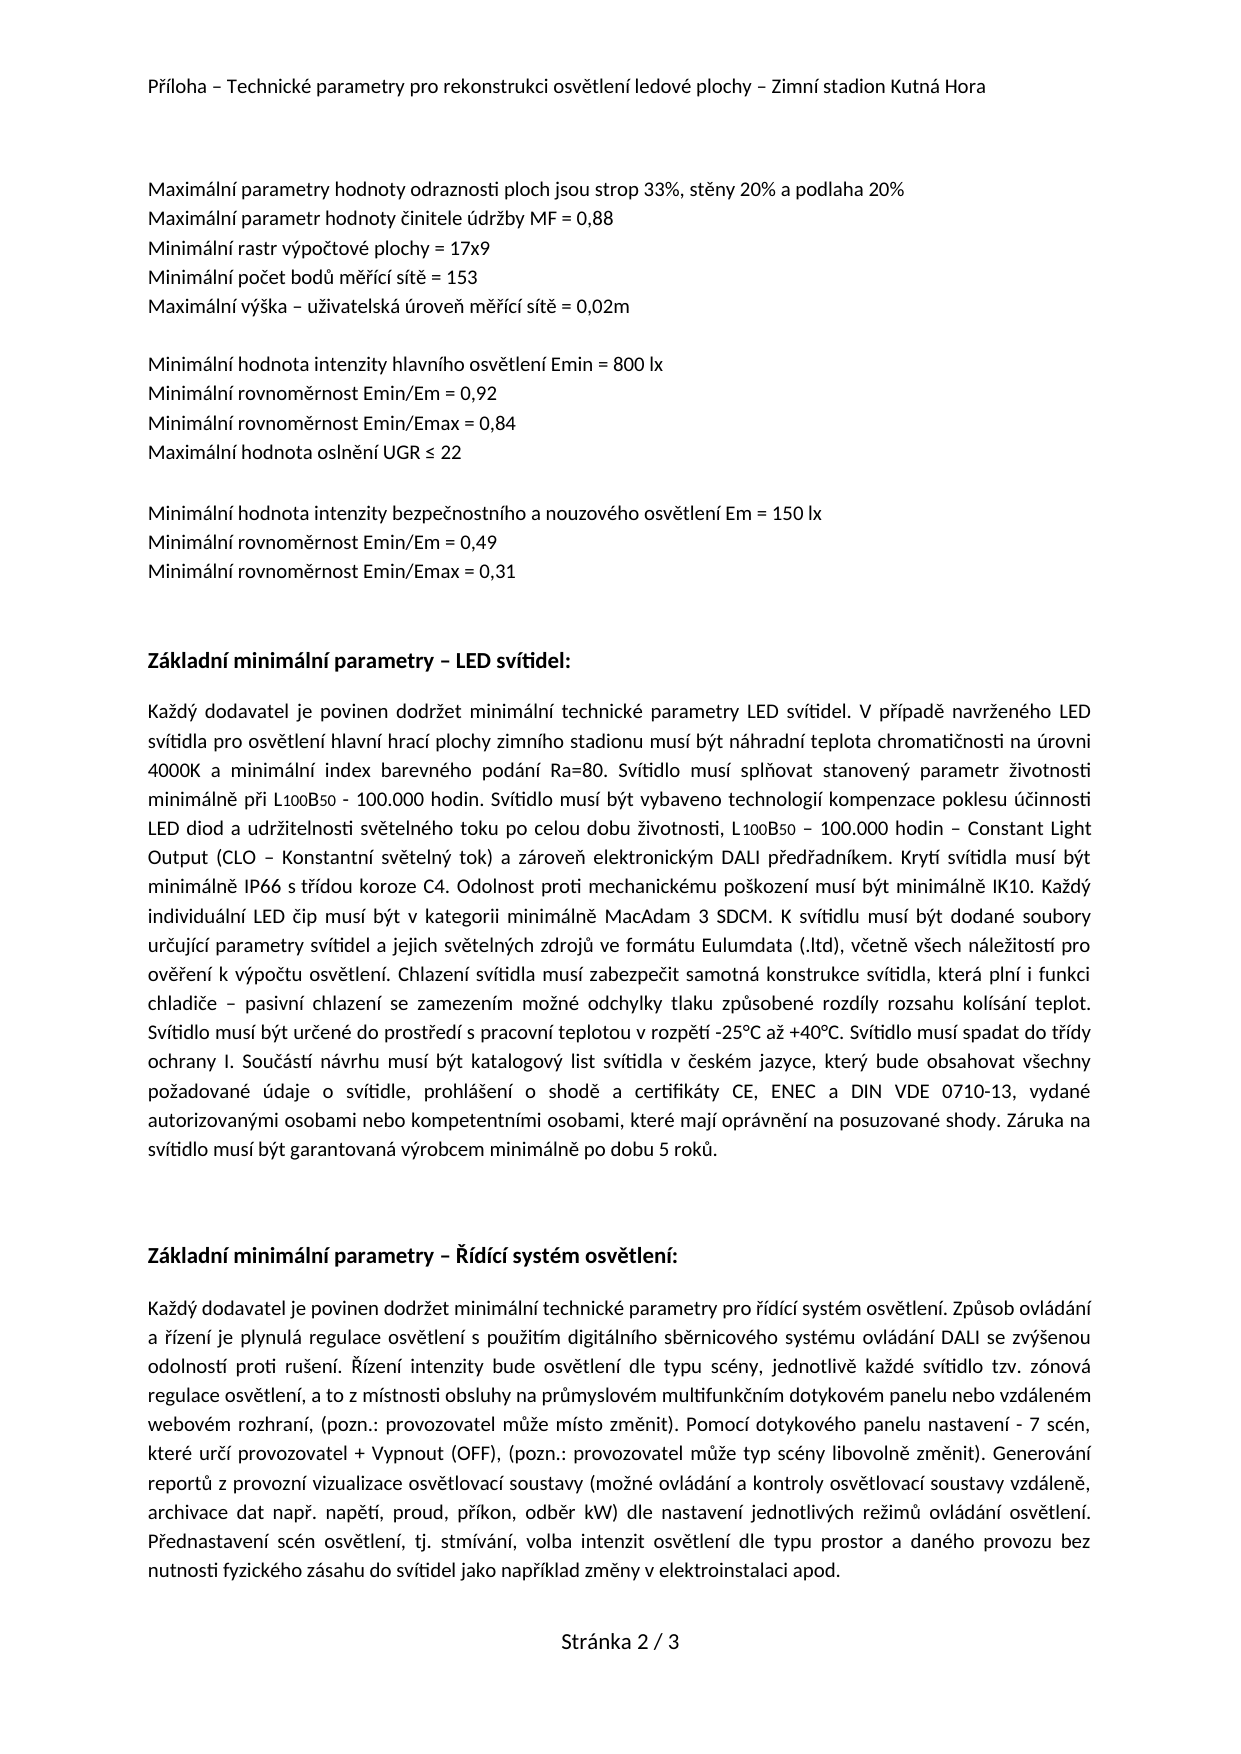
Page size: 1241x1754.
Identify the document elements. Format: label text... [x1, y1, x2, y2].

text Minimální hodnota intenzity bezpečnostního a nouzového osvětlení Em = 150 lx [148, 500, 1093, 525]
text Každý dodavatel je povinen dodržet minimální technické parametry LED svítidel. V případě navrženého LED svítidla pro osvětlení hlavní hrací plochy zimního stadionu musí být náhradní teplota chromatičnosti na úrovni 4000K a minimální index barevného podání Ra=80. Svítidlo musí splňovat stanovený parametr životnosti minimálně při L100B50 - 100.000 hodin. Svítidlo musí být vybaveno technologií kompenzace poklesu účinnosti LED diod a udržitelnosti světelného toku po celou dobu životnosti, L100B50 – 100.000 hodin – Constant Light Output (CLO – Konstantní světelný tok) a zároveň elektronickým DALI předřadníkem. Krytí svítidla musí být minimálně IP66 s třídou koroze C4. Odolnost proti mechanickému poškození musí být minimálně IK10. Každý individuální LED čip musí být v kategorii minimálně MacAdam 3 SDCM. K svítidlu musí být dodané soubory určující parametry svítidel a jejich světelných zdrojů ve formátu Eulumdata (.ltd), včetně všech náležitostí pro ověření k výpočtu osvětlení. Chlazení svítidla musí zabezpečit samotná konstrukce svítidla, která plní i funkci chladiče – pasivní chlazení se zamezením možné odchylky tlaku způsobené rozdíly rozsahu kolísání teplot. Svítidlo musí být určené do prostředí s pracovní teplotou v rozpětí -25°C až +40°C. Svítidlo musí spadat do třídy ochrany I. Součástí návrhu musí být katalogový list svítidla v českém jazyce, který bude obsahovat všechny požadované údaje o svítidle, prohlášení o shodě a certifikáty CE, ENEC a DIN VDE 0710-13, vydané autorizovanými osobami nebo kompetentními osobami, které mají oprávnění na posuzované shody. Záruka na svítidlo musí být garantovaná výrobcem minimálně po dobu 5 roků. [148, 699, 1093, 1162]
text Maximální parametry hodnoty odraznosti ploch jsou strop 33%, stěny 20% a podlaha 20% [148, 176, 1093, 202]
text Základní minimální parametry – LED svítidel: [148, 646, 1093, 674]
text Minimální rovnoměrnost Emin/Emax = 0,31 [148, 558, 1093, 584]
text Minimální rastr výpočtové plochy = 17x9 [148, 235, 1093, 260]
text Maximální parametr hodnoty činitele údržby MF = 0,88 [148, 206, 1093, 231]
text Minimální počet bodů měřící sítě = 153 [148, 264, 1093, 289]
text Maximální hodnota oslnění UGR ≤ 22 [148, 439, 1093, 464]
text Každý dodavatel je povinen dodržet minimální technické parametry pro řídící systém osvětlení. Způsob ovládání a řízení je plynulá regulace osvětlení s použitím digitálního sběrnicového systému ovládání DALI se zvýšenou odolností proti rušení. Řízení intenzity bude osvětlení dle typu scény, jednotlivě každé svítidlo tzv. zónová regulace osvětlení, a to z místnosti obsluhy na průmyslovém multifunkčním dotykovém panelu nebo vzdáleném webovém rozhraní, (pozn.: provozovatel může místo změnit). Pomocí dotykového panelu nastavení - 7 scén, které určí provozovatel + Vypnout (OFF), (pozn.: provozovatel může typ scény libovolně změnit). Generování reportů z provozní vizualizace osvětlovací soustavy (možné ovládání a kontroly osvětlovací soustavy vzdáleně, archivace dat např. napětí, proud, příkon, odběr kW) dle nastavení jednotlivých režimů ovládání osvětlení. Přednastavení scén osvětlení, tj. stmívání, volba intenzit osvětlení dle typu prostor a daného provozu bez nutnosti fyzického zásahu do svítidel jako například změny v elektroinstalaci apod. [148, 1295, 1093, 1583]
text Minimální rovnoměrnost Emin/Emax = 0,84 [148, 410, 1093, 435]
text Základní minimální parametry – Řídící systém osvětlení: [148, 1242, 1093, 1270]
text Minimální rovnoměrnost Emin/Em = 0,49 [148, 529, 1093, 554]
text Minimální hodnota intenzity hlavního osvětlení Emin = 800 lx [148, 351, 1093, 377]
text Maximální výška – uživatelská úroveň měřící sítě = 0,02m [148, 293, 1093, 318]
text Minimální rovnoměrnost Emin/Em = 0,92 [148, 381, 1093, 406]
